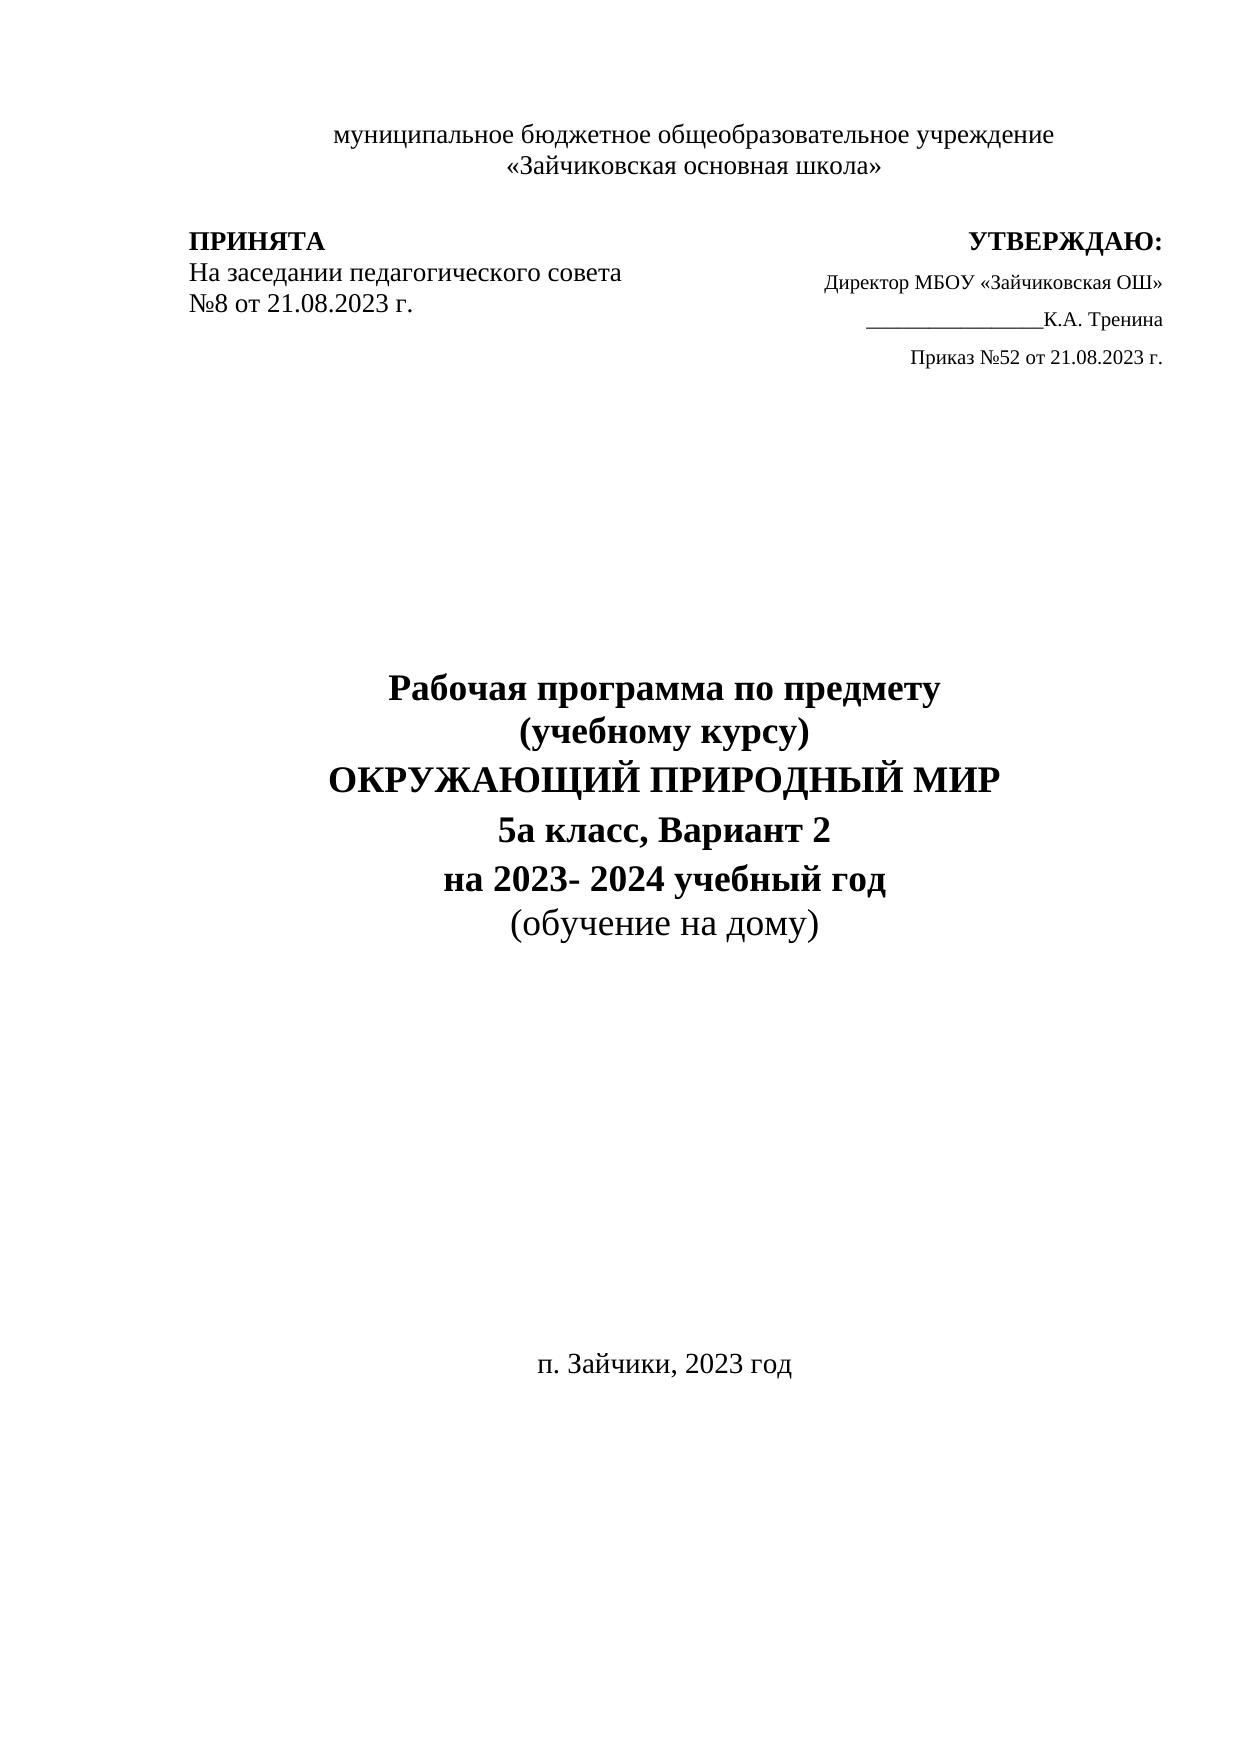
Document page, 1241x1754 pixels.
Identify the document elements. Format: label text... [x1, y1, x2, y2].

text муниципальное бюджетное общеобразовательное учреждение [177, 118, 1152, 149]
text Рабочая программа по предмету [177, 665, 1152, 708]
text (учебному курсу) [177, 708, 1152, 751]
text на 2023- 2024 учебный год [177, 857, 1152, 900]
text ОКРУЖАЮЩИЙ ПРИРОДНЫЙ МИР [177, 758, 1152, 801]
table_header ПРИНЯТА На заседании педагогического совета №8 от 21.08.2023 г. [177, 212, 669, 413]
table_header УТВЕРЖДАЮ: Директор МБОУ «Зайчиковская ОШ» _________________К.А. Тренина Приказ №52 от 21.08.2023 г. [669, 212, 1174, 413]
text (обучение на дому) [177, 900, 1152, 943]
text п. Зайчики, 2023 год [177, 1346, 1152, 1379]
text «Зайчиковская основная школа» [177, 149, 1152, 180]
text 5а класс, Вариант 2 [177, 807, 1152, 850]
